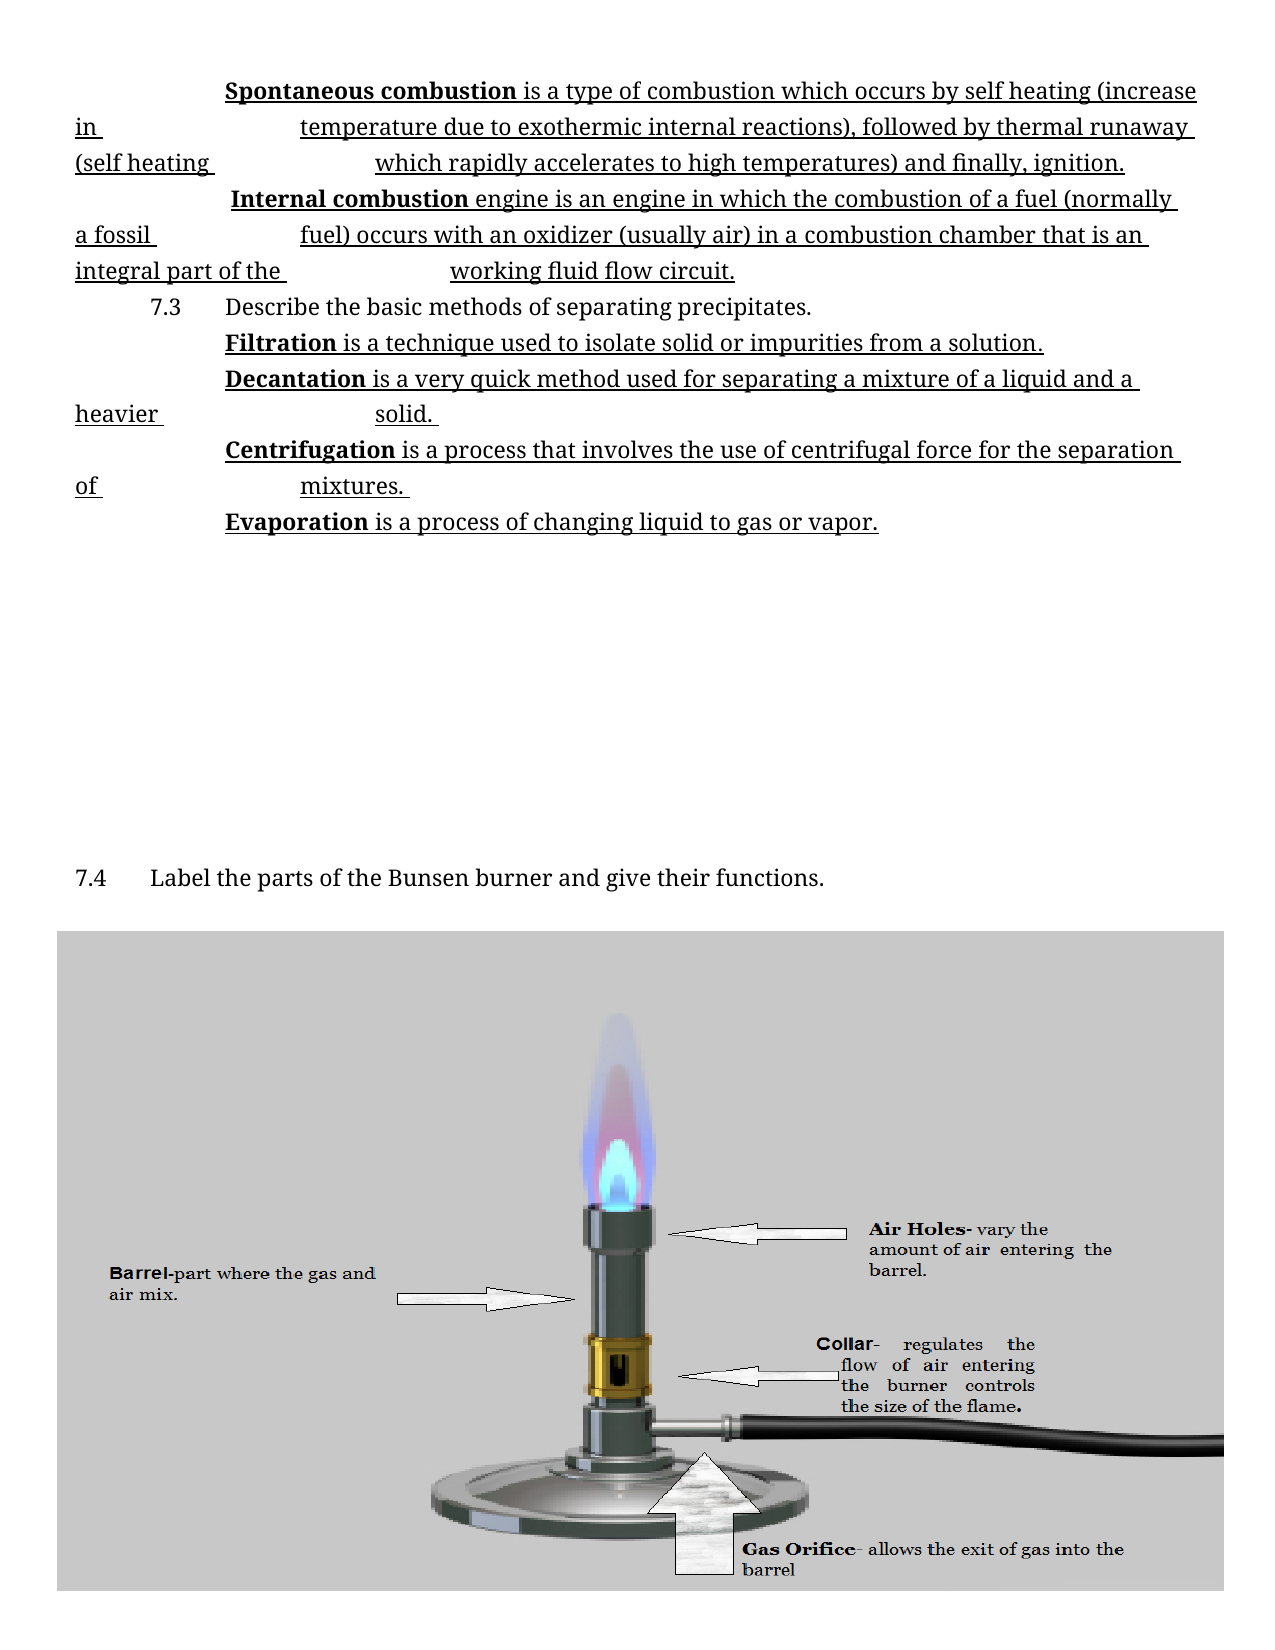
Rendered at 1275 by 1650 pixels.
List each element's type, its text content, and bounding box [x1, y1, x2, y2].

text Decantation is a very quick method used for separating a mixture of a liquid and a heavier solid. [75, 362, 1200, 430]
text 7.4 Label the parts of the Bunsen burner and give their functions. [75, 862, 1200, 894]
text Internal combustion engine is an engine in which the combustion of a fuel (normally a fossil fuel) occurs with an oxidizer (usually air) in a combustion chamber that is an integral part of the working fluid flow circuit. [75, 183, 1200, 286]
text Evaporation is a process of changing liquid to gas or vapor. [75, 506, 1200, 537]
text Centrifugation is a process that involves the use of centrifugal force for the separation of mixtures. [75, 434, 1200, 502]
text Spontaneous combustion is a type of combustion which occurs by self heating (increase in temperature due to exothermic internal reactions), followed by thermal runaway (self heating which rapidly accelerates to high temperatures) and finally, ignition. [75, 75, 1200, 178]
picture [56, 931, 1224, 1590]
text 7.3 Describe the basic methods of separating precipitates. [75, 291, 1200, 322]
text Filtration is a technique used to isolate solid or impurities from a solution. [75, 327, 1200, 358]
